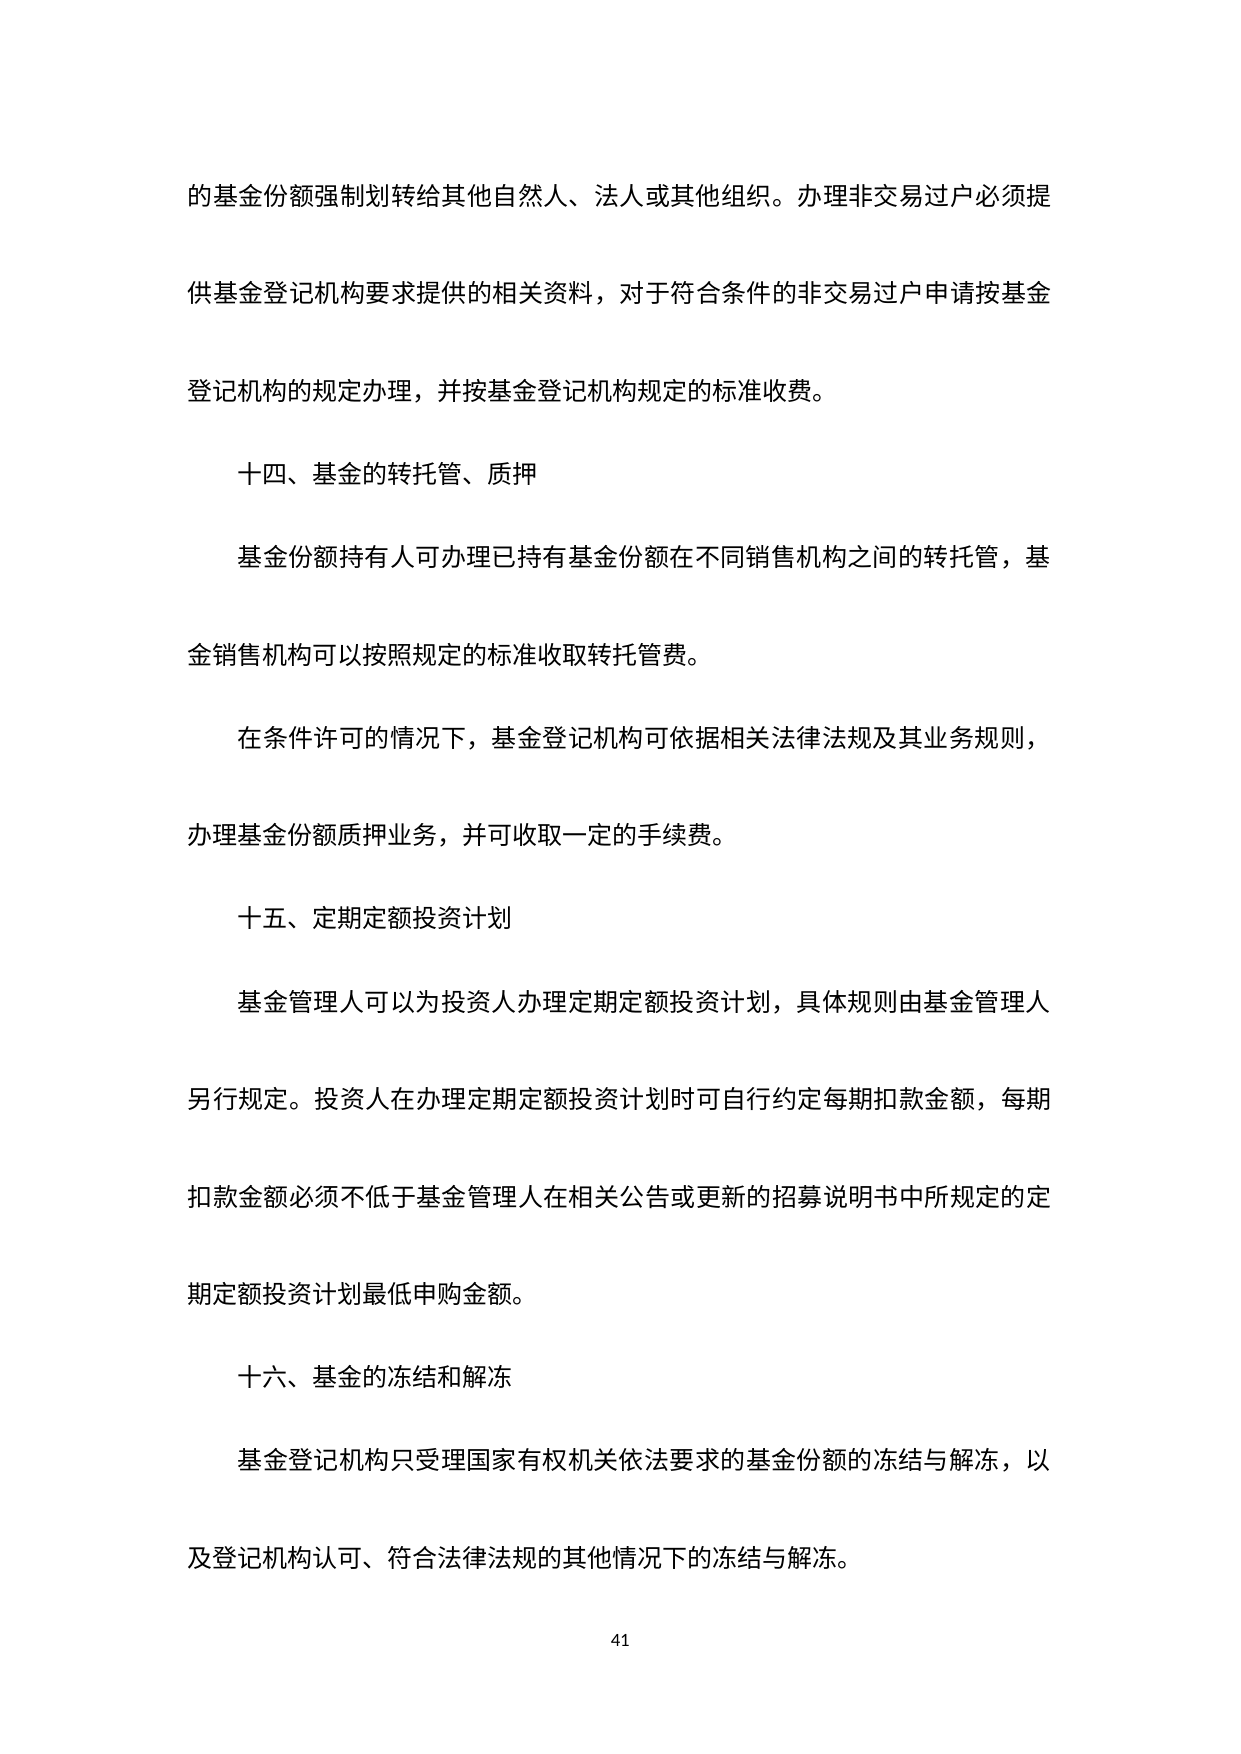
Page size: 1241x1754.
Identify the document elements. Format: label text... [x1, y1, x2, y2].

text 基金份额持有人可办理已持有基金份额在不同销售机构之间的转托管，基金销售机构可以按照规定的标准收取转托管费。 [187, 523, 1053, 686]
text 基金登记机构只受理国家有权机关依法要求的基金份额的冻结与解冻，以及登记机构认可、符合法律法规的其他情况下的冻结与解冻。 [187, 1426, 1053, 1589]
text 在条件许可的情况下，基金登记机构可依据相关法律法规及其业务规则，办理基金份额质押业务，并可收取一定的手续费。 [187, 704, 1053, 866]
text 基金管理人可以为投资人办理定期定额投资计划，具体规则由基金管理人另行规定。投资人在办理定期定额投资计划时可自行约定每期扣款金额，每期扣款金额必须不低于基金管理人在相关公告或更新的招募说明书中所规定的定期定额投资计划最低申购金额。 [187, 968, 1053, 1325]
text 十四、基金的转托管、质押 [187, 440, 1053, 505]
text 十五、定期定额投资计划 [187, 884, 1053, 949]
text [187, 162, 1053, 422]
text 十六、基金的冻结和解冻 [187, 1343, 1053, 1408]
